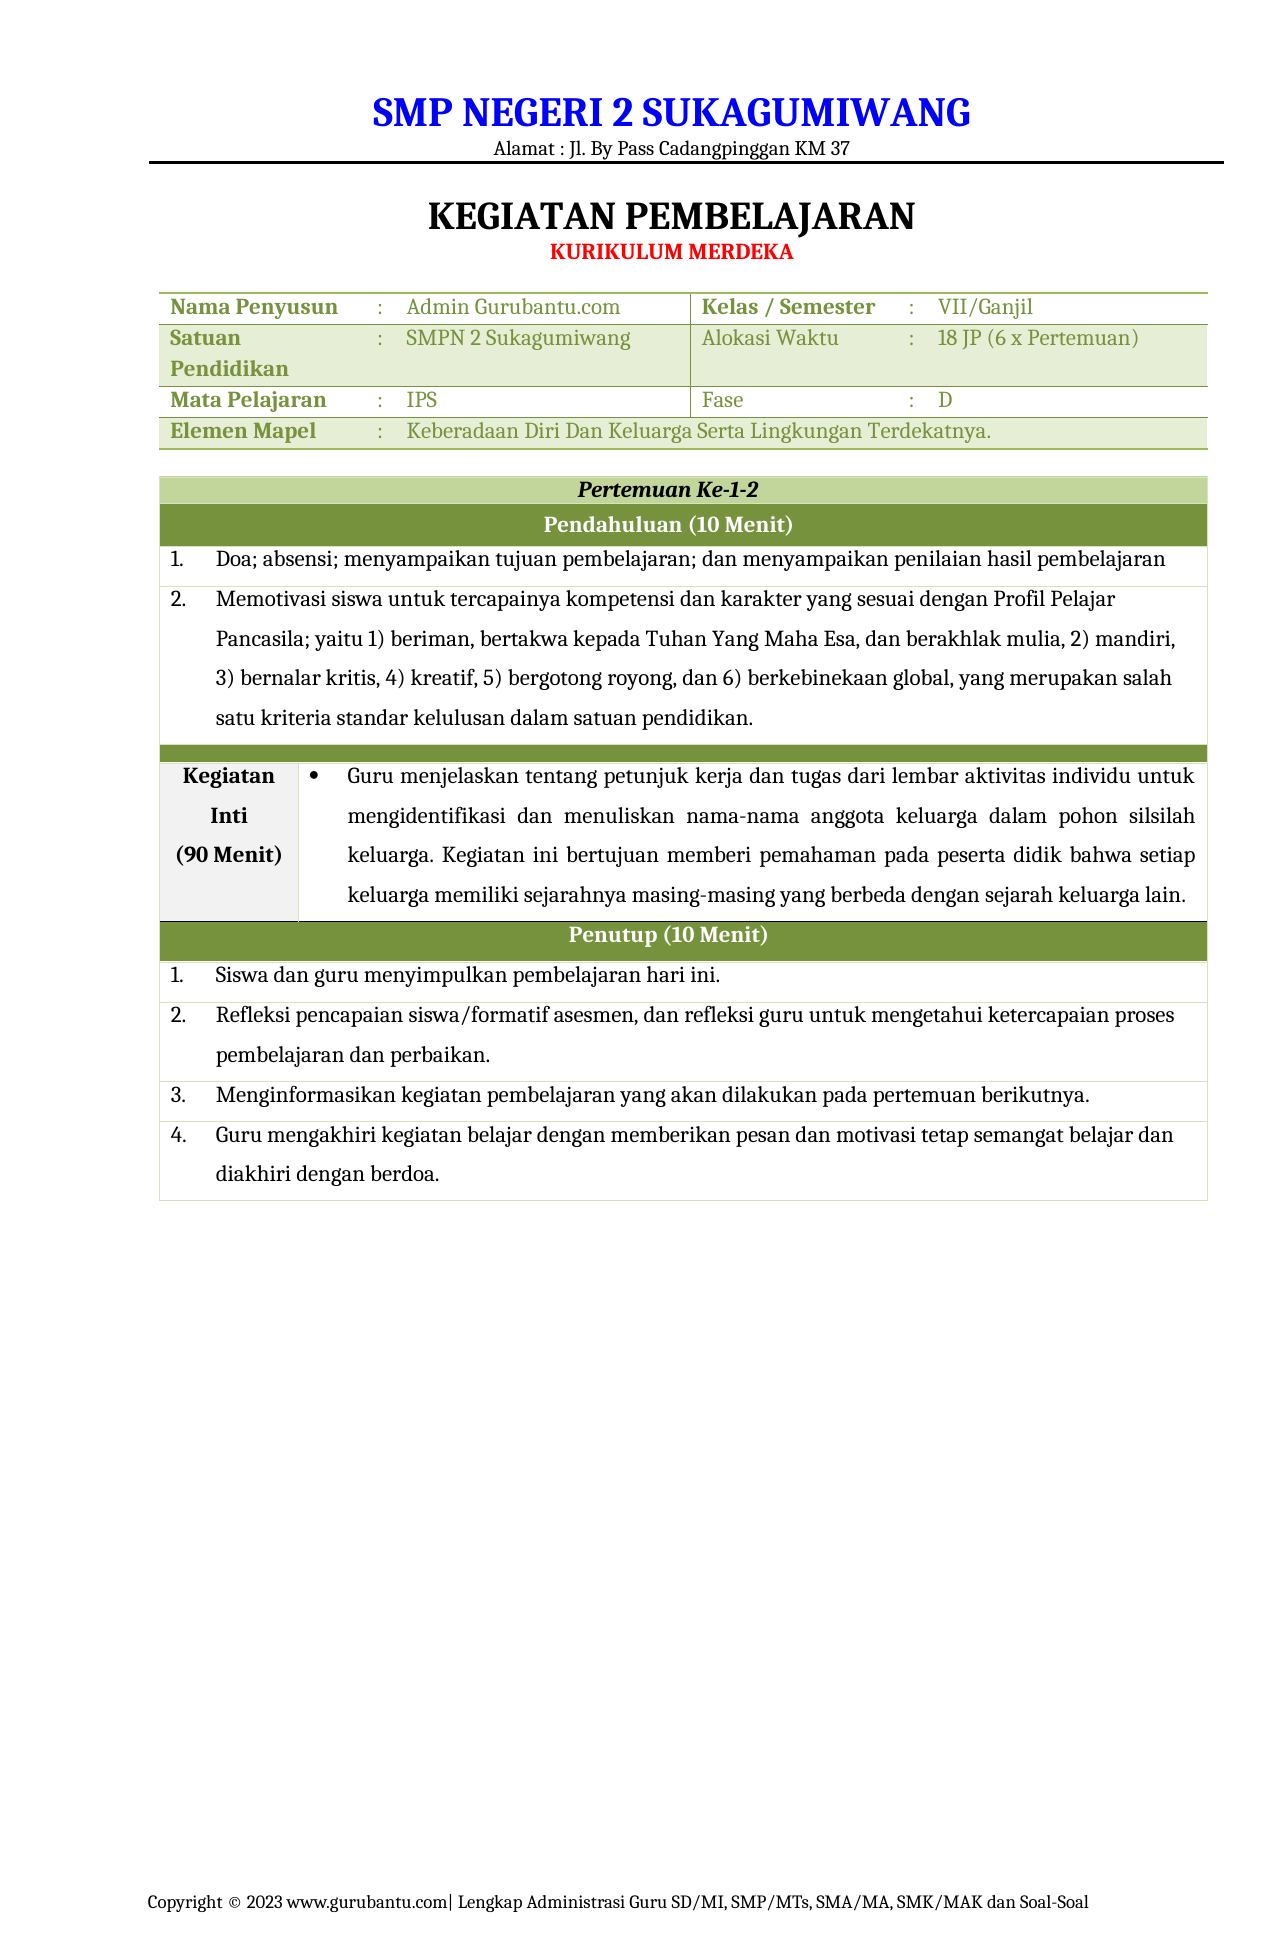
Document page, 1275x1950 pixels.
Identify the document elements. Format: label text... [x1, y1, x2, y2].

table_cell D [927, 387, 1207, 417]
table_cell 18 JP (6 x Pertemuan) [927, 325, 1207, 386]
table_cell IPS [395, 387, 690, 417]
table_cell Guru mengakhiri kegiatan belajar dengan memberikan pesan dan motivasi tetap semangat belajar dan diakhiri dengan berdoa. [204, 1122, 1207, 1200]
table_cell Elemen Mapel [159, 418, 366, 448]
table_cell Keberadaan Diri Dan Keluarga Serta Lingkungan Terdekatnya. [395, 418, 1207, 448]
text SMP NEGERI 2 SUKAGUMIWANG [148, 89, 1196, 137]
table_header Pertemuan Ke-1-2 [160, 478, 1207, 503]
table_header Kelas / Semester [691, 294, 897, 324]
table_cell Mata Pelajaran [159, 387, 366, 417]
table_cell Satuan Pendidikan [159, 325, 366, 386]
table_cell 4. [160, 1122, 204, 1200]
text KEGIATAN PEMBELAJARAN [148, 193, 1196, 239]
table_cell : [897, 387, 927, 417]
table_cell Penutup (10 Menit) [160, 922, 1207, 961]
table_cell Siswa dan guru menyimpulkan pembelajaran hari ini. [204, 963, 1207, 1001]
table_cell 2. [160, 1003, 204, 1081]
table_cell 1. [160, 547, 204, 586]
table_cell : [897, 325, 927, 386]
table_cell [160, 745, 1207, 762]
text Alamat : Jl. By Pass Cadangpinggan KM 37 [148, 137, 1196, 161]
table_cell 3. [160, 1082, 204, 1121]
table_cell Guru menjelaskan tentang petunjuk kerja dan tugas dari lembar aktivitas individu untuk mengidentifikasi dan menuliskan nama-nama anggota keluarga dalam pohon silsilah keluarga. Kegiatan ini bertujuan memberi pemahaman pada peserta didik bahwa setiap keluarga memiliki sejarahnya masing-masing yang berbeda dengan sejarah keluarga lain. [299, 764, 1207, 921]
table_cell 1. [160, 963, 204, 1001]
text KURIKULUM MERDEKA [148, 239, 1196, 265]
table_cell Refleksi pencapaian siswa/formatif asesmen, dan refleksi guru untuk mengetahui ketercapaian proses pembelajaran dan perbaikan. [204, 1003, 1207, 1081]
table_cell Kegiatan Inti (90 Menit) [160, 764, 298, 921]
table_cell Fase [691, 387, 897, 417]
table_cell : [366, 387, 395, 417]
table_cell Alokasi Waktu [691, 325, 897, 386]
table_cell Doa; absensi; menyampaikan tujuan pembelajaran; dan menyampaikan penilaian hasil pembelajaran [204, 547, 1207, 586]
table_cell Memotivasi siswa untuk tercapainya kompetensi dan karakter yang sesuai dengan Profil Pelajar Pancasila; yaitu 1) beriman, bertakwa kepada Tuhan Yang Maha Esa, dan berakhlak mulia, 2) mandiri, 3) bernalar kritis, 4) kreatif, 5) bergotong royong, dan 6) berkebinekaan global, yang merupakan salah satu kriteria standar kelulusan dalam satuan pendidikan. [204, 587, 1207, 744]
table_cell : [366, 418, 395, 448]
table_header Admin Gurubantu.com [395, 294, 690, 324]
table_cell Menginformasikan kegiatan pembelajaran yang akan dilakukan pada pertemuan berikutnya. [204, 1082, 1207, 1121]
table_cell SMPN 2 Sukagumiwang [395, 325, 690, 386]
table_cell : [366, 325, 395, 386]
table_header Nama Penyusun [159, 294, 366, 324]
table_cell Pendahuluan (10 Menit) [160, 504, 1207, 546]
table_header VII/Ganjil [927, 294, 1207, 324]
table_cell 2. [160, 587, 204, 744]
table_header : [366, 294, 395, 324]
table_header : [897, 294, 927, 324]
